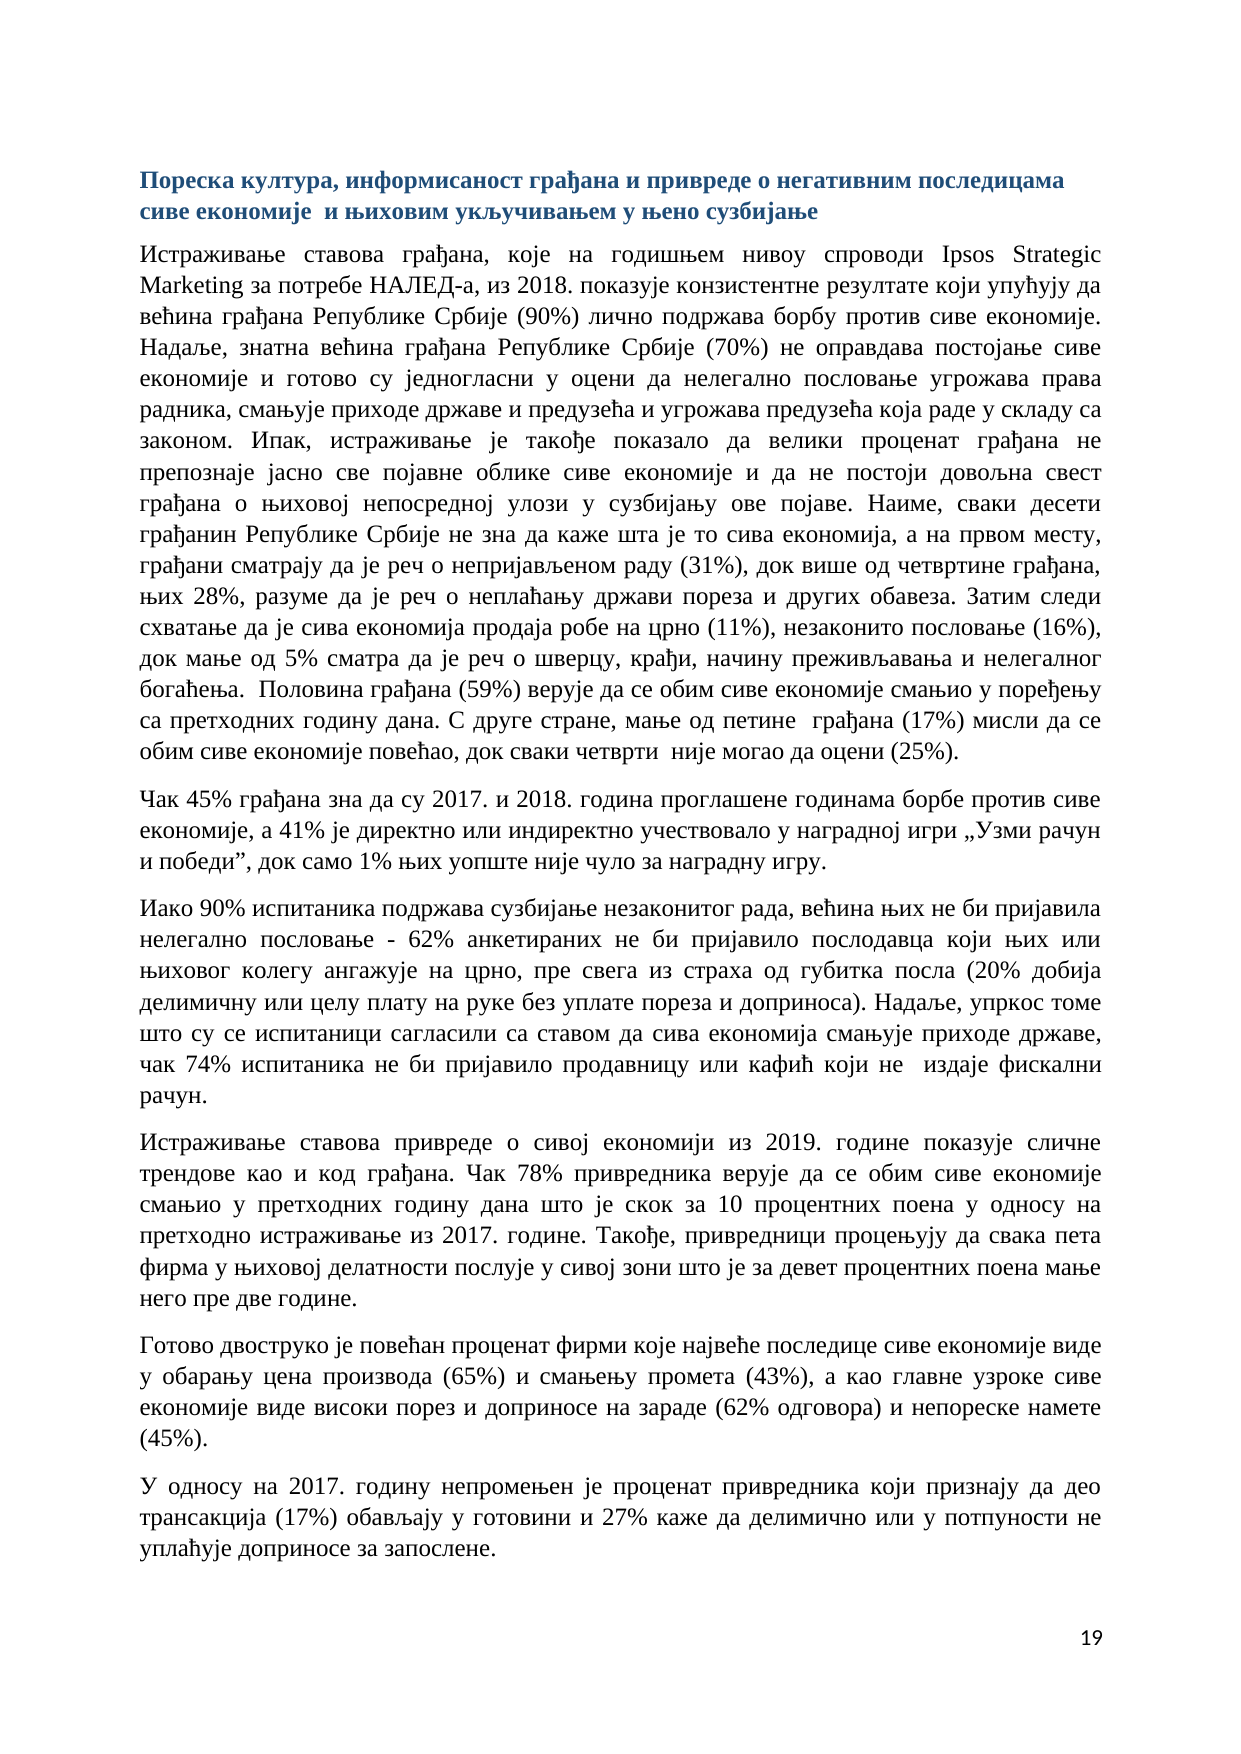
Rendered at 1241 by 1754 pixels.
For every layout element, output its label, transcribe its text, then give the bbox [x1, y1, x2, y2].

text Иако 90% испитаника подржава сузбијање незаконитог рада, већина њих не би пријавила нелегално пословање - 62% анкетираних не би пријавило послодавца који њих или њиховог колегу ангажује на црно, пре свега из страха од губитка посла (20% добија делимичну или целу плату на руке без уплате пореза и доприноса). Надаље, упркос томе што су се испитаници сагласили са ставом да сива економија смањује приходе државе, чак 74% испитаника не би пријавило продавницу или кафић који не издаје фискални рачун. [139, 893, 1103, 1108]
text Готово двоструко је повећан проценат фирми које највеће последице сиве економије виде у обарању цена производа (65%) и смањењу промета (43%), а као главне узроке сиве економије виде високи порез и доприносе на зараде (62% одговора) и непореске намете (45%). [139, 1330, 1103, 1452]
text Истраживање ставова грађана, које на годишњем нивоу спроводи Ipsos Strategic Marketing за потребе НАЛЕД-а, из 2018. показује конзистентне резултате који упућују да већина грађана Републике Србије (90%) лично подржава борбу против сиве економије. Надаље, знатна већина грађана Републике Србије (70%) не оправдава постојање сиве економије и готово су једногласни у оцени да нелегално пословање угрожава права радника, смањује приходе државе и предузећа и угрожава предузећа која раде у складу са законом. Ипак, истраживање је такође показало да велики проценат грађана не препознаје јасно све појавне облике сиве економије и да не постоји довољна свест грађана о њиховој непосредној улози у сузбијању ове појаве. Наиме, сваки десети грађанин Републике Србије не зна да каже шта је то сива економија, а на првом месту, грађани сматрају да је реч о непријављеном раду (31%), док више од четвртине грађана, њих 28%, разуме да је реч о неплаћању држави пореза и других обавеза. Затим следи схватање да је сива економија продаја робе на црно (11%), незаконито пословање (16%), док мање од 5% сматра да је реч о шверцу, крађи, начину преживљавања и нелегалног богаћења. Половина грађана (59%) верује да се обим сиве економије смањио у поређењу са претходних годину дана. С друге стране, мање од петине грађана (17%) мисли да се обим сиве економије повећао, док сваки четврти није могао да оцени (25%). [139, 239, 1103, 765]
text У односу на 2017. годину непромењен је проценат привредника који признају да део трансакција (17%) обављају у готовини и 27% каже да делимично или у потпуности не уплаћује доприносе за запослене. [139, 1471, 1103, 1562]
text Чак 45% грађана зна да су 2017. и 2018. година проглашене годинама борбе против сиве економије, а 41% је директно или индиректно учествовало у наградној игри „Узми рачун и победи”, док само 1% њих уопште није чуло за наградну игру. [139, 784, 1103, 874]
text Истраживање ставова привреде о сивој економији из 2019. године показује сличне трендове као и код грађана. Чак 78% привредника верује да се обим сиве економије смањио у претходних годину дана што је скок за 10 процентних поена у односу на претходно истраживање из 2017. године. Такође, привредници процењују да свака пета фирма у њиховој делатности послује у сивој зони што је за девет процентних поена мање него пре две године. [139, 1127, 1103, 1311]
text Пореска култура, информисаност грађана и привреде о негативним последицама сиве економије и њиховим укључивањем у њено сузбијање [139, 165, 1103, 224]
